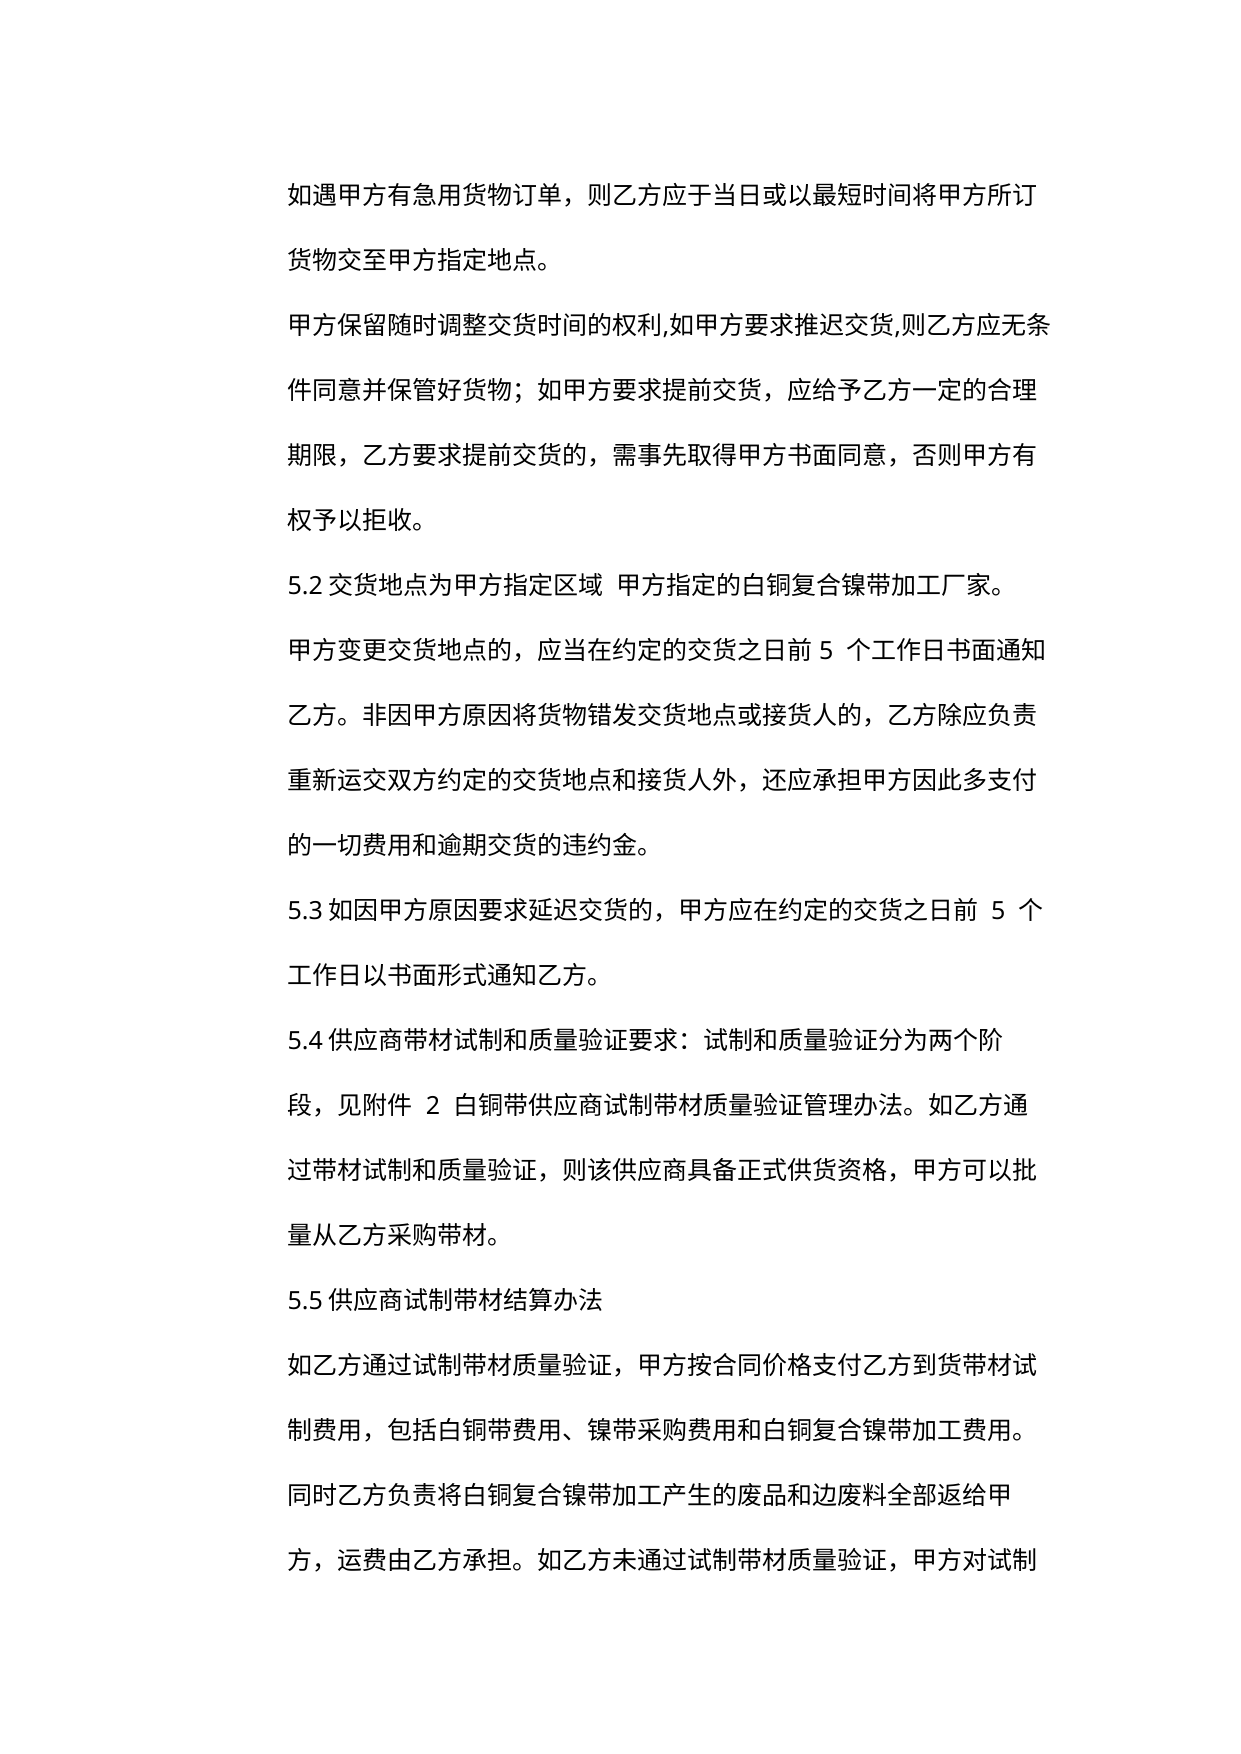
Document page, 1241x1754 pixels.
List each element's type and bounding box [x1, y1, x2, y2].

text [287, 162, 1053, 1592]
